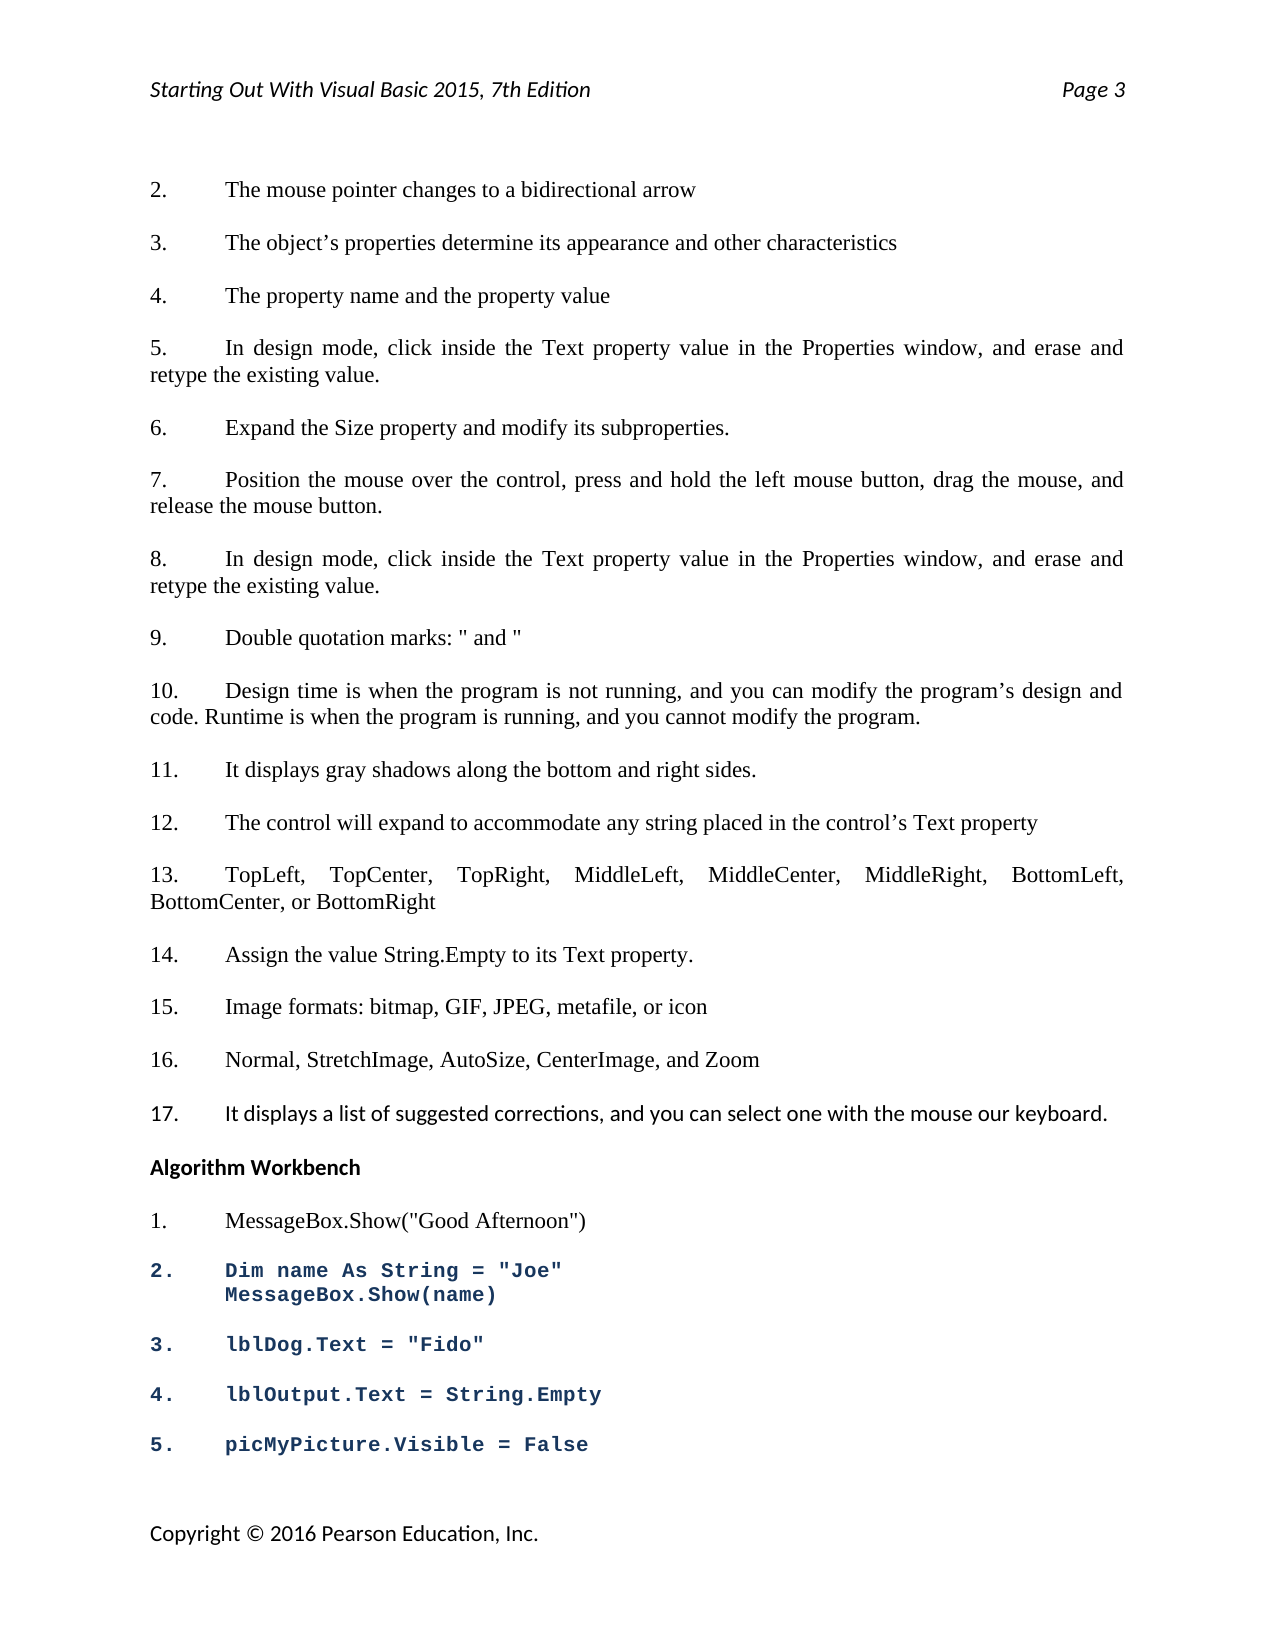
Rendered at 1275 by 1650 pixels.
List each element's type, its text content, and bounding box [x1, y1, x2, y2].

text 1. MessageBox.Show("Good Afternoon") [150, 1207, 1125, 1234]
text 12. The control will expand to accommodate any string placed in the control’s Text property [150, 809, 1125, 835]
text 17. It displays a list of suggested corrections, and you can select one with the mouse our keyboard. [150, 1099, 1125, 1127]
text 14. Assign the value String.Empty to its Text property. [150, 941, 1125, 967]
title 3. lblDog.Text = "Fido" [150, 1334, 1125, 1357]
text 16. Normal, StretchImage, AutoSize, CenterImage, and Zoom [150, 1046, 1125, 1072]
text Algorithm Workbench [150, 1153, 1125, 1181]
title MessageBox.Show(name) [150, 1284, 1125, 1307]
text 4. The property name and the property value [150, 282, 1125, 308]
text 13. TopLeft, TopCenter, TopRight, MiddleLeft, MiddleCenter, MiddleRight, BottomLeft, BottomCenter, or BottomRight [150, 862, 1125, 914]
text 8. In design mode, click inside the Text property value in the Properties window, and erase and retype the existing value. [150, 545, 1125, 598]
text 6. Expand the Size property and modify its subproperties. [150, 413, 1125, 440]
text 9. Double quotation marks: " and " [150, 624, 1125, 651]
text 3. The object’s properties determine its appearance and other characteristics [150, 229, 1125, 255]
title 5. picMyPicture.Visible = False [150, 1434, 1125, 1457]
text 7. Position the mouse over the control, press and hold the left mouse button, drag the mouse, and release the mouse button. [150, 466, 1125, 519]
title 4. lblOutput.Text = String.Empty [150, 1384, 1125, 1407]
text 10. Design time is when the program is not running, and you can modify the program’s design and code. Runtime is when the program is running, and you cannot modify the program. [150, 677, 1125, 730]
text 15. Image formats: bitmap, GIF, JPEG, metafile, or icon [150, 993, 1125, 1020]
text 2. The mouse pointer changes to a bidirectional arrow [150, 176, 1125, 203]
text 5. In design mode, click inside the Text property value in the Properties window, and erase and retype the existing value. [150, 334, 1125, 387]
text 11. It displays gray shadows along the bottom and right sides. [150, 756, 1125, 782]
title 2. Dim name As String = "Joe" [150, 1260, 1125, 1284]
